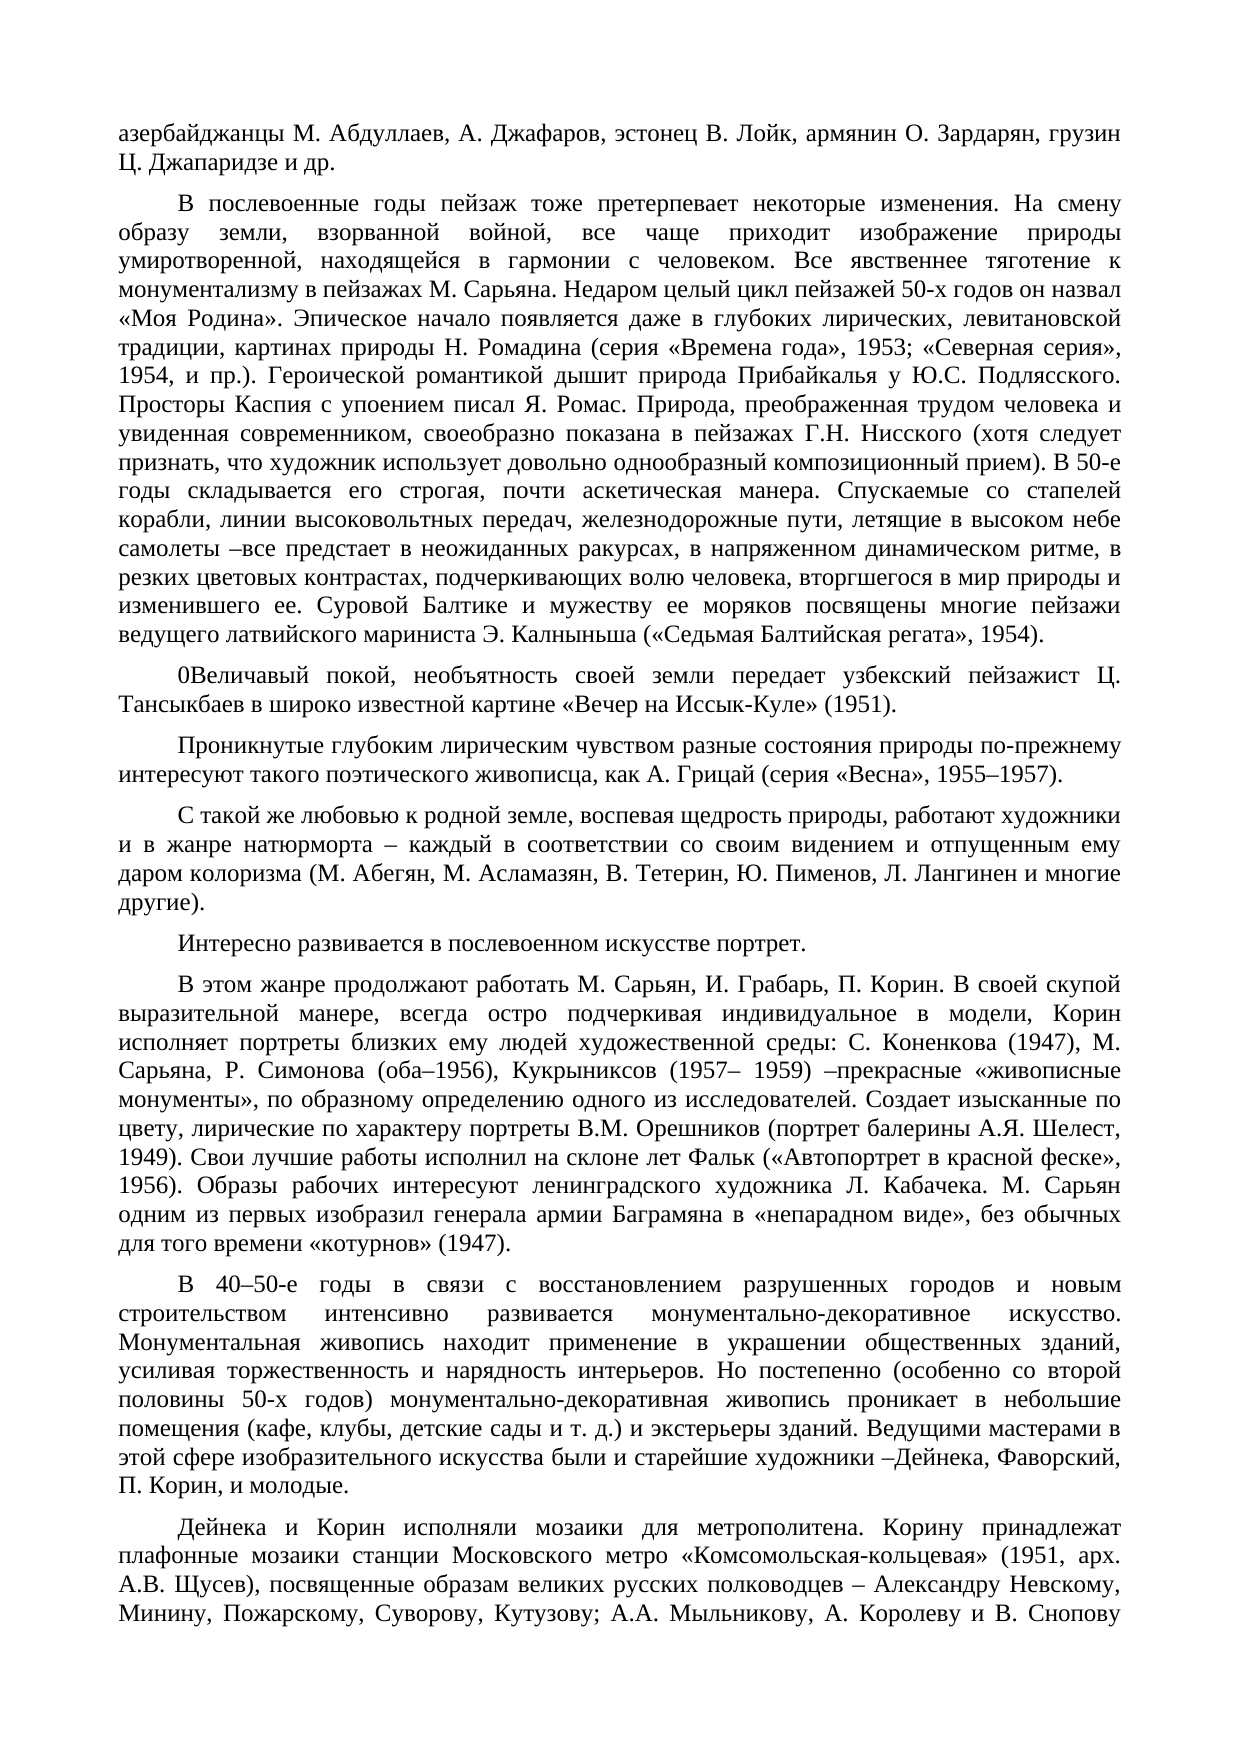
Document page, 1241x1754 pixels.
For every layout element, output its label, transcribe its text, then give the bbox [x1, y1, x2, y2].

text 0Величавый покой, необъятность своей земли передает узбекский пейзажист Ц. Тансыкбаев в широко известной картине «Вечер на Иссык-Куле» (1951). [118, 661, 1122, 718]
text С такой же любовью к родной земле, воспевая щедрость природы, работают художники и в жанре натюрморта – каждый в соответствии со своим видением и отпущенным ему даром колоризма (М. Абегян, М. Асламазян, В. Тетерин, Ю. Пименов, Л. Лангинен и многие другие). [118, 801, 1122, 916]
text Интересно развивается в послевоенном искусстве портрет. [118, 928, 1122, 957]
text В послевоенные годы пейзаж тоже претерпевает некоторые изменения. На смену образу земли, взорванной войной, все чаще приходит изображение природы умиротворенной, находящейся в гармонии с человеком. Все явственнее тяготение к монументализму в пейзажах М. Сарьяна. Недаром целый цикл пейзажей 50-х годов он назвал «Моя Родина». Эпическое начало появляется даже в глубоких лирических, левитановской традиции, картинах природы Н. Ромадина (серия «Времена года», 1953; «Северная серия», 1954, и пр.). Героической романтикой дышит природа Прибайкалья у Ю.С. Подлясского. Просторы Каспия с упоением писал Я. Ромас. Природа, преображенная трудом человека и увиденная современником, своеобразно показана в пейзажах Г.Н. Нисского (хотя следует признать, что художник использует довольно однообразный композиционный прием). В 50-е годы складывается его строгая, почти аскетическая манера. Спускаемые со стапелей корабли, линии высоковольтных передач, железнодорожные пути, летящие в высоком небе самолеты –все предстает в неожиданных ракурсах, в напряженном динамическом ритме, в резких цветовых контрастах, подчеркивающих волю человека, вторгшегося в мир природы и изменившего ее. Суровой Балтике и мужеству ее моряков посвящены многие пейзажи ведущего латвийского мариниста Э. Калныньша («Седьмая Балтийская регата», 1954). [118, 188, 1122, 648]
text В 40–50-е годы в связи с восстановлением разрушенных городов и новым строительством интенсивно развивается монументально-декоративное искусство. Монументальная живопись находит применение в украшении общественных зданий, усиливая торжественность и нарядность интерьеров. Но постепенно (особенно со второй половины 50-х годов) монументально-декоративная живопись проникает в небольшие помещения (кафе, клубы, детские сады и т. д.) и экстерьеры зданий. Ведущими мастерами в этой сфере изобразительного искусства были и старейшие художники –Дейнека, Фаворский, П. Корин, и молодые. [118, 1269, 1122, 1499]
text В этом жанре продолжают работать М. Сарьян, И. Грабарь, П. Корин. В своей скупой выразительной манере, всегда остро подчеркивая индивидуальное в модели, Корин исполняет портреты близких ему людей художественной среды: С. Коненкова (1947), М. Сарьяна, Р. Симонова (оба–1956), Кукрыниксов (1957– 1959) –прекрасные «живописные монументы», по образному определению одного из исследователей. Создает изысканные по цвету, лирические по характеру портреты В.М. Орешников (портрет балерины А.Я. Шелест, 1949). Свои лучшие работы исполнил на склоне лет Фальк («Автопортрет в красной феске», 1956). Образы рабочих интересуют ленинградского художника Л. Кабачека. М. Сарьян одним из первых изобразил генерала армии Баграмяна в «непарадном виде», без обычных для того времени «котурнов» (1947). [118, 969, 1122, 1257]
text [118, 1512, 1122, 1627]
text Проникнутые глубоким лирическим чувством разные состояния природы по-прежнему интересуют такого поэтического живописца, как А. Грицай (серия «Весна», 1955–1957). [118, 731, 1122, 788]
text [118, 118, 1122, 176]
